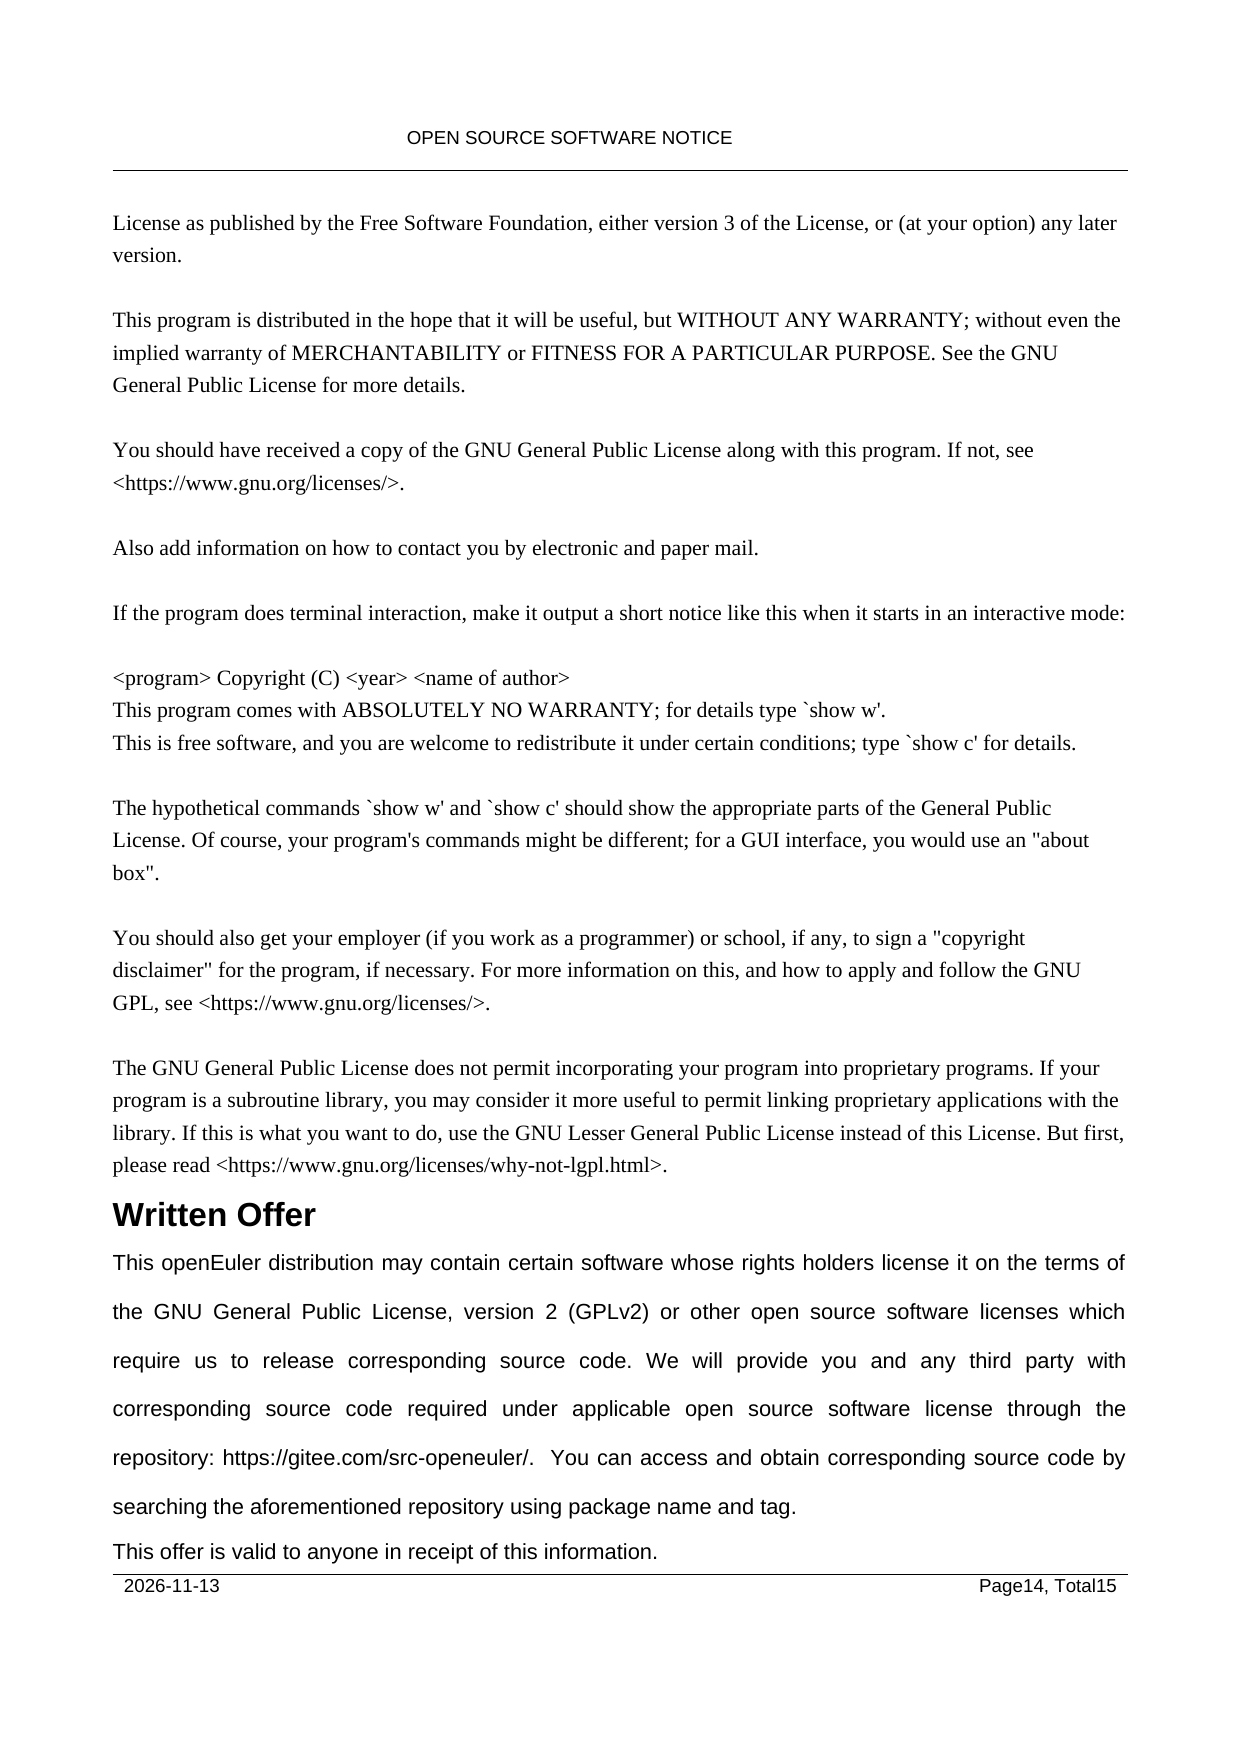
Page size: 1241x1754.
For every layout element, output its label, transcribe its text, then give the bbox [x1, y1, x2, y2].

text Written Offer [112, 1181, 1128, 1246]
text This offer is valid to anyone in receipt of this information. [112, 1535, 1128, 1568]
text This openEuler distribution may contain certain software whose rights holders license it on the terms of the GNU General Public License, version 2 (GPLv2) or other open source software licenses which require us to release corresponding source code. We will provide you and any third party with corresponding source code required under applicable open source software license through the repository: https://gitee.com/src-openeuler/. You can access and obtain corresponding source code by searching the aforementioned repository using package name and tag. [112, 1246, 1128, 1523]
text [112, 206, 1128, 1181]
